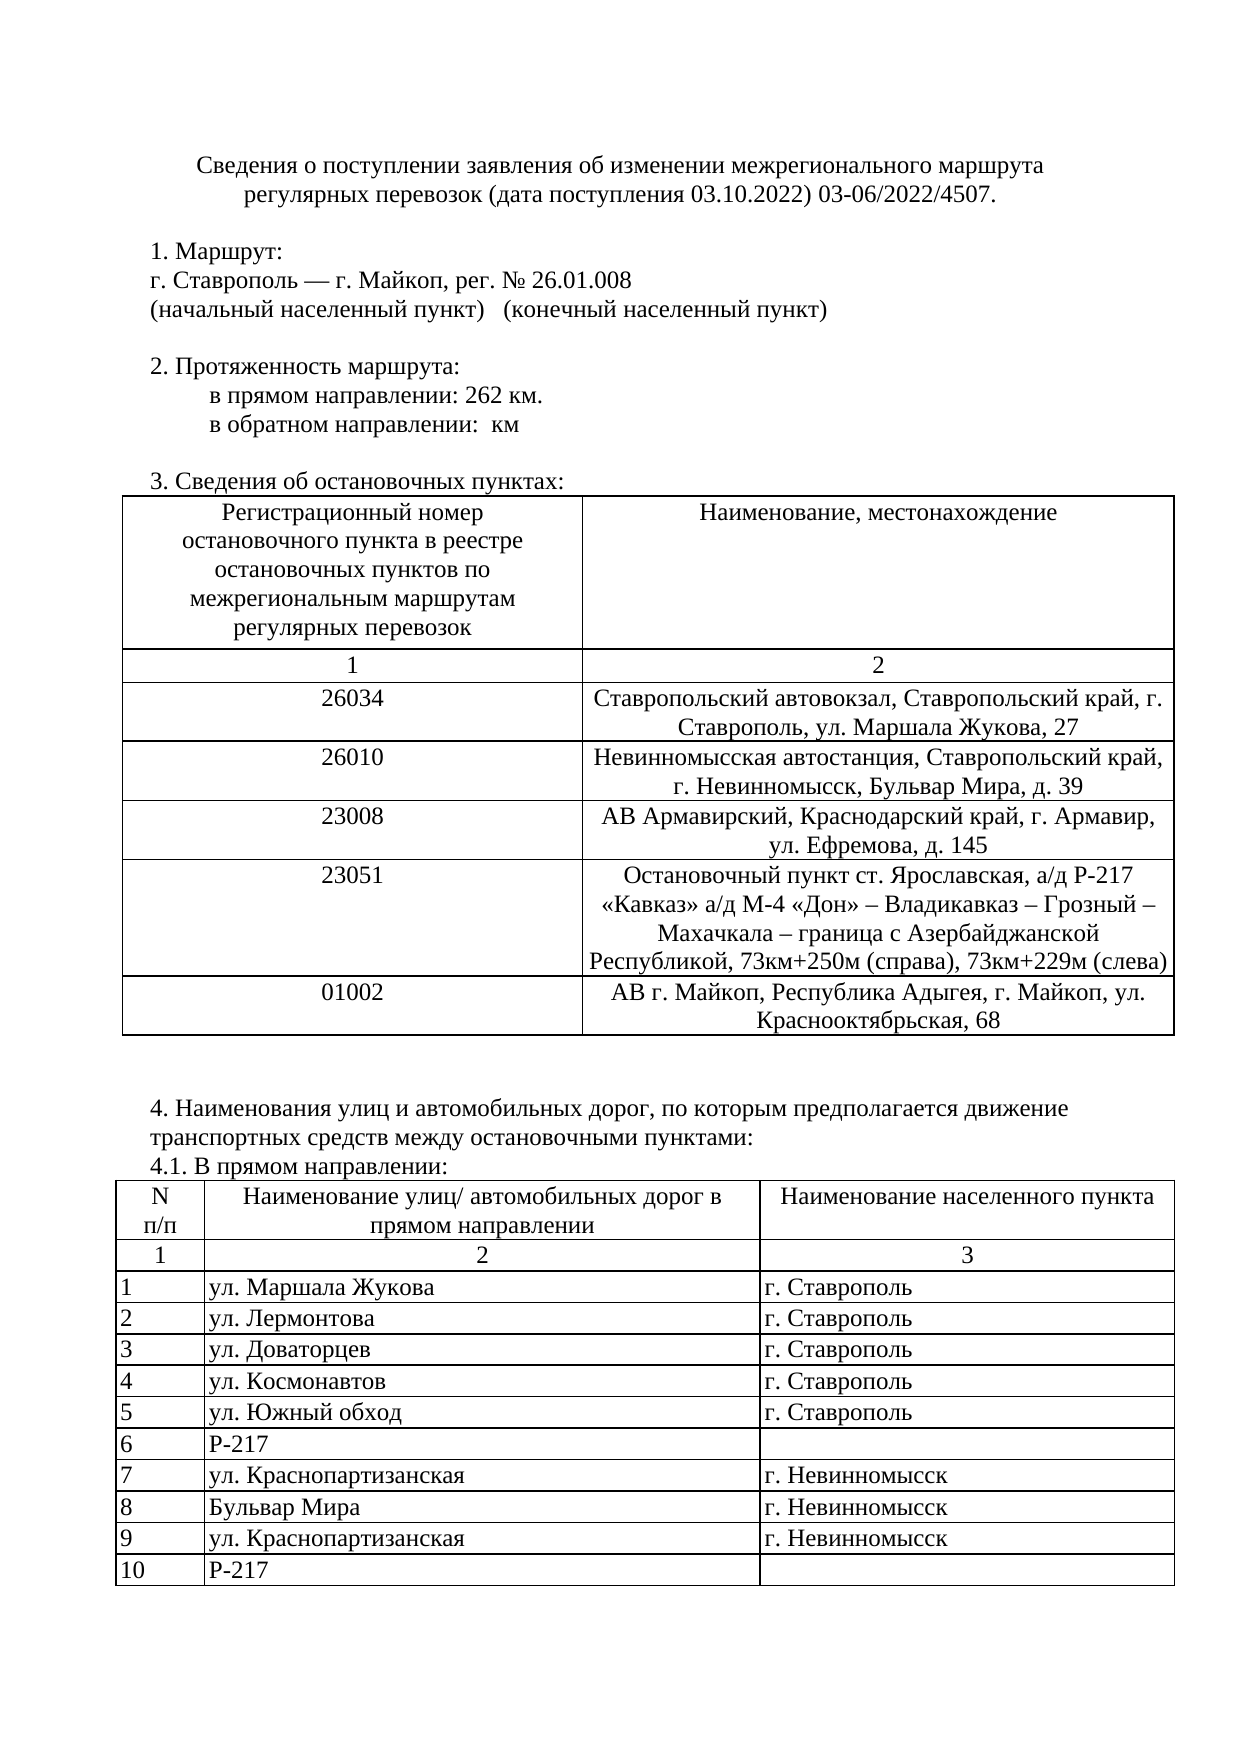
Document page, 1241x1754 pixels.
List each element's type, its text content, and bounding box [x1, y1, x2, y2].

table_cell 8 [117, 1492, 204, 1522]
table_cell 4 [117, 1366, 204, 1396]
table_cell Бульвар Мира [205, 1492, 759, 1522]
table_cell 3 [761, 1240, 1174, 1270]
table_cell Остановочный пункт ст. Ярославская, а/д Р-217 «Кавказ» а/д М-4 «Дон» – Владикавказ – Грозный – Махачкала – граница с Азербайджанской Республикой, 73км+250м (справа), 73км+229м (слева) [583, 860, 1173, 975]
table_cell 10 [117, 1555, 204, 1584]
table_cell 7 [117, 1460, 204, 1490]
text 4. Наименования улиц и автомобильных дорог, по которым предполагается движение транспортных средств между остановочными пунктами: [150, 1093, 1090, 1151]
table_cell ул. Краснопартизанская [205, 1460, 759, 1490]
table_cell 3 [117, 1335, 204, 1364]
text 4.1. В прямом направлении: [150, 1151, 1090, 1179]
table_cell г. Ставрополь [761, 1397, 1174, 1427]
table_cell г. Ставрополь [761, 1366, 1174, 1396]
table_header Наименование населенного пункта [761, 1181, 1174, 1238]
table_header Наименование улиц/ автомобильных дорог в прямом направлении [205, 1181, 759, 1238]
table_header N п/п [117, 1181, 204, 1238]
table_cell АВ Армавирский, Краснодарский край, г. Армавир, ул. Ефремова, д. 145 [583, 801, 1173, 858]
text в обратном направлении: км [150, 409, 1090, 437]
table_cell Р-217 [205, 1555, 759, 1584]
text г. Ставрополь — г. Майкоп, рег. № 26.01.008 [150, 265, 1090, 294]
text (начальный населенный пункт) (конечный населенный пункт) [150, 294, 1090, 322]
table_cell г. Ставрополь [761, 1335, 1174, 1364]
table_cell г. Невинномысск [761, 1492, 1174, 1522]
table_header Регистрационный номер остановочного пункта в реестре остановочных пунктов по межрегиональным маршрутам регулярных перевозок [123, 497, 582, 648]
table_cell ул. Краснопартизанская [205, 1523, 759, 1553]
table_cell 6 [117, 1429, 204, 1459]
table_cell ул. Космонавтов [205, 1366, 759, 1396]
text 1. Маршрут: [150, 236, 1090, 265]
text 2. Протяженность маршрута: [150, 351, 1090, 380]
table_cell 26034 [123, 683, 582, 740]
table_cell 01002 [123, 977, 582, 1034]
table_cell 9 [117, 1523, 204, 1553]
table_cell 1 [123, 650, 582, 681]
text Сведения о поступлении заявления об изменении межрегионального маршрута регулярных перевозок (дата поступления 03.10.2022) 03-06/2022/4507. [150, 150, 1090, 207]
table_cell г. Ставрополь [761, 1303, 1174, 1333]
text 3. Сведения об остановочных пунктах: [150, 466, 1090, 495]
table_cell 23008 [123, 801, 582, 858]
table_cell 2 [205, 1240, 759, 1270]
table_cell 5 [117, 1397, 204, 1427]
table_cell г. Невинномысск [761, 1523, 1174, 1553]
table_cell 1 [117, 1272, 204, 1301]
table_cell Р-217 [205, 1429, 759, 1459]
table_cell 26010 [123, 742, 582, 799]
table_cell ул. Маршала Жукова [205, 1272, 759, 1301]
table_cell 1 [117, 1240, 204, 1270]
table_cell 23051 [123, 860, 582, 975]
table_cell [761, 1555, 1174, 1584]
table_cell г. Ставрополь [761, 1272, 1174, 1301]
table_cell ул. Доваторцев [205, 1335, 759, 1364]
table_cell ул. Южный обход [205, 1397, 759, 1427]
table_cell [761, 1429, 1174, 1459]
table_cell Ставропольский автовокзал, Ставропольский край, г. Ставрополь, ул. Маршала Жукова, 27 [583, 683, 1173, 740]
table_cell 2 [117, 1303, 204, 1333]
table_cell ул. Лермонтова [205, 1303, 759, 1333]
table_cell АВ г. Майкоп, Республика Адыгея, г. Майкоп, ул. Краснооктябрьская, 68 [583, 977, 1173, 1034]
table_cell 2 [583, 650, 1173, 681]
table_cell Невинномысская автостанция, Ставропольский край, г. Невинномысск, Бульвар Мира, д. 39 [583, 742, 1173, 799]
table_cell г. Невинномысск [761, 1460, 1174, 1490]
text в прямом направлении: 262 км. [150, 380, 1090, 409]
table_header Наименование, местонахождение [583, 497, 1173, 648]
